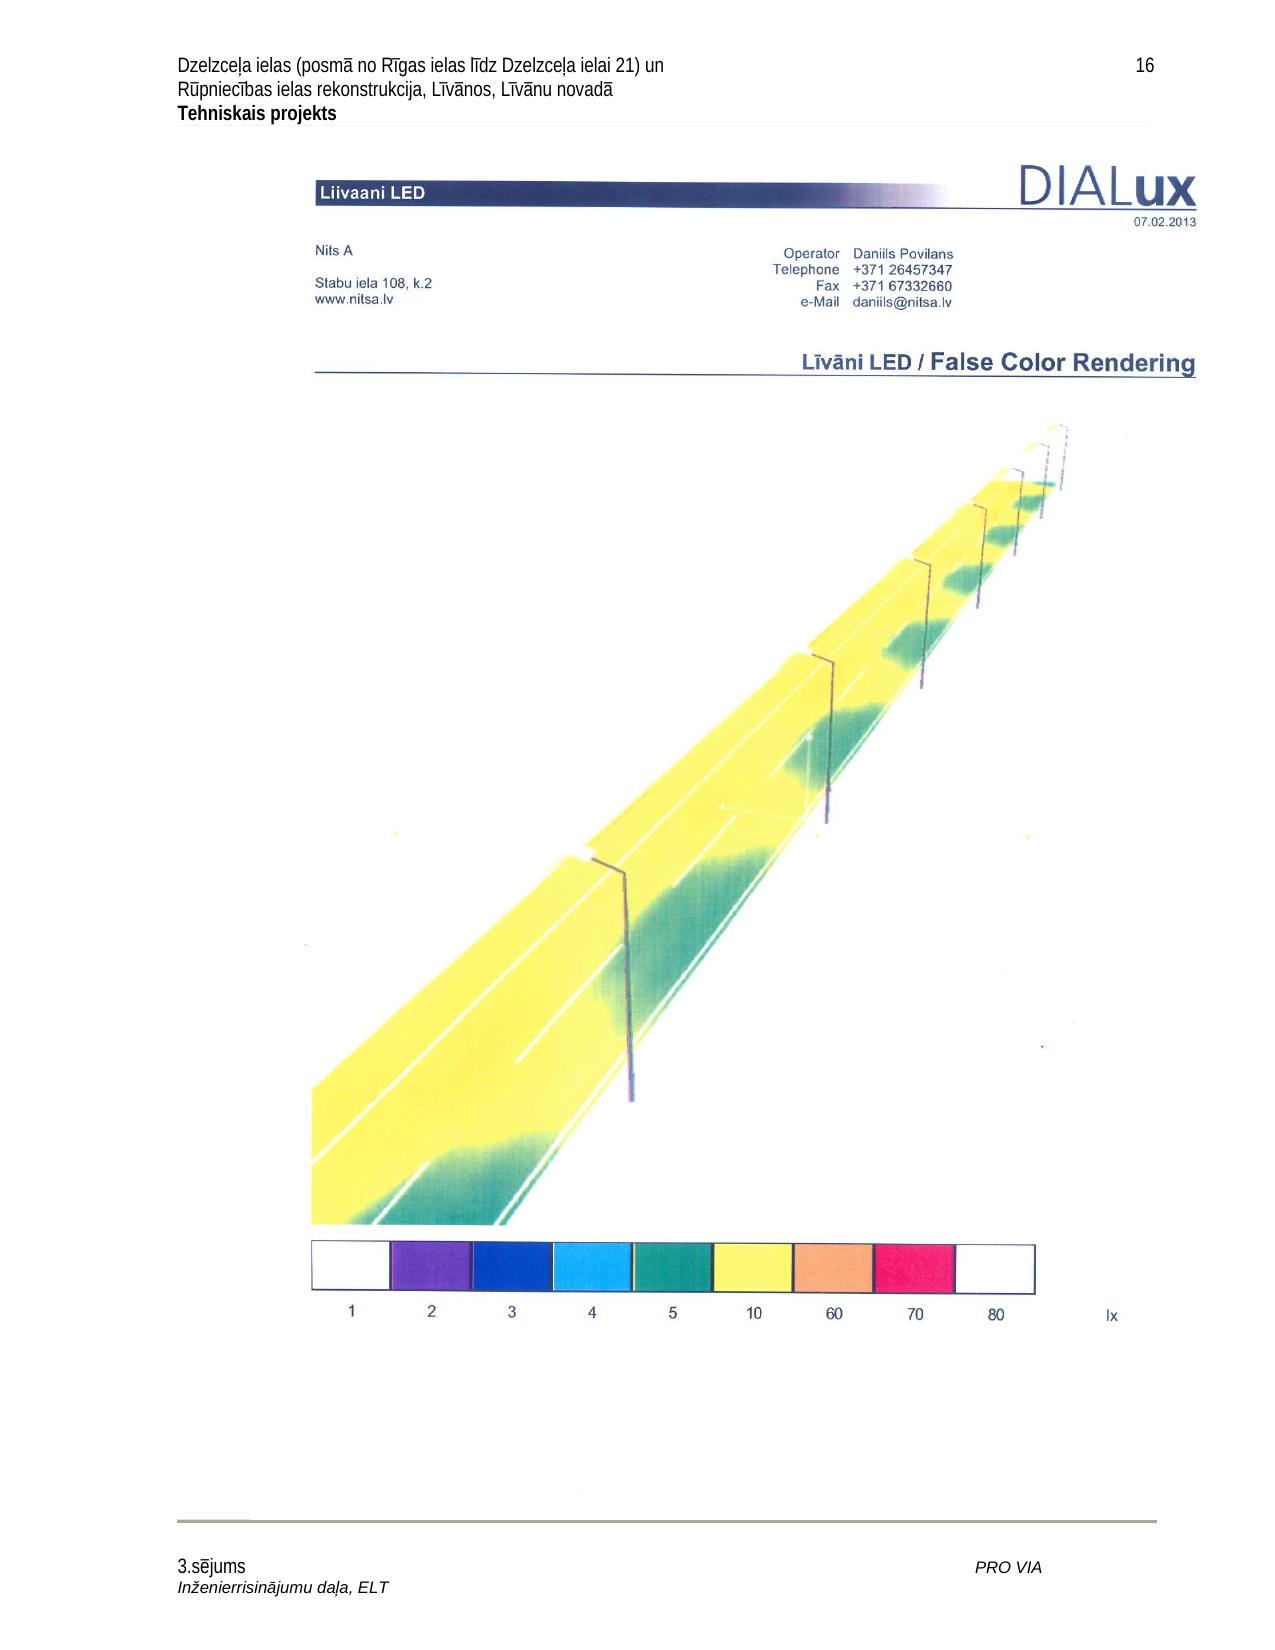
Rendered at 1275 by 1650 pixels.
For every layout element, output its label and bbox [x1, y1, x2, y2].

picture [251, 159, 1208, 1520]
